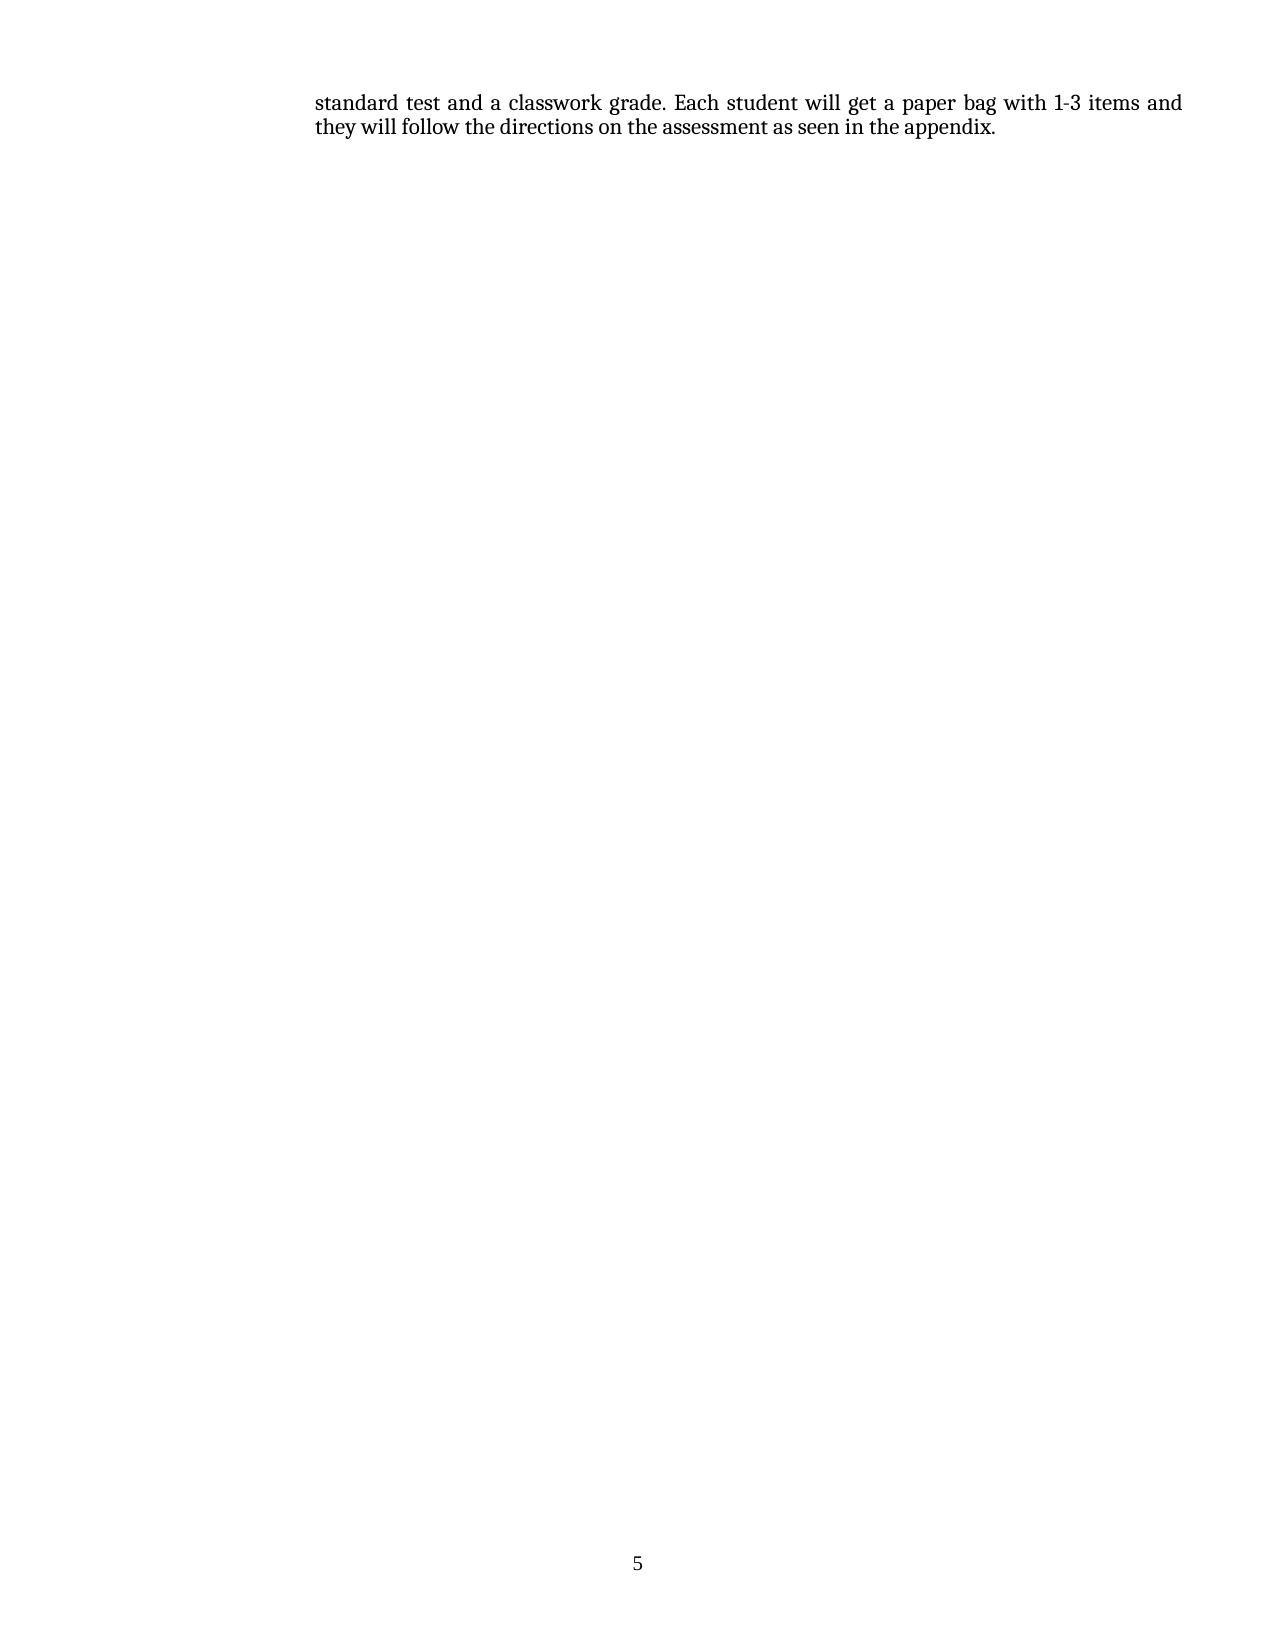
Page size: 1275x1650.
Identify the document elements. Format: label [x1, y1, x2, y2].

list [296, 90, 1185, 140]
